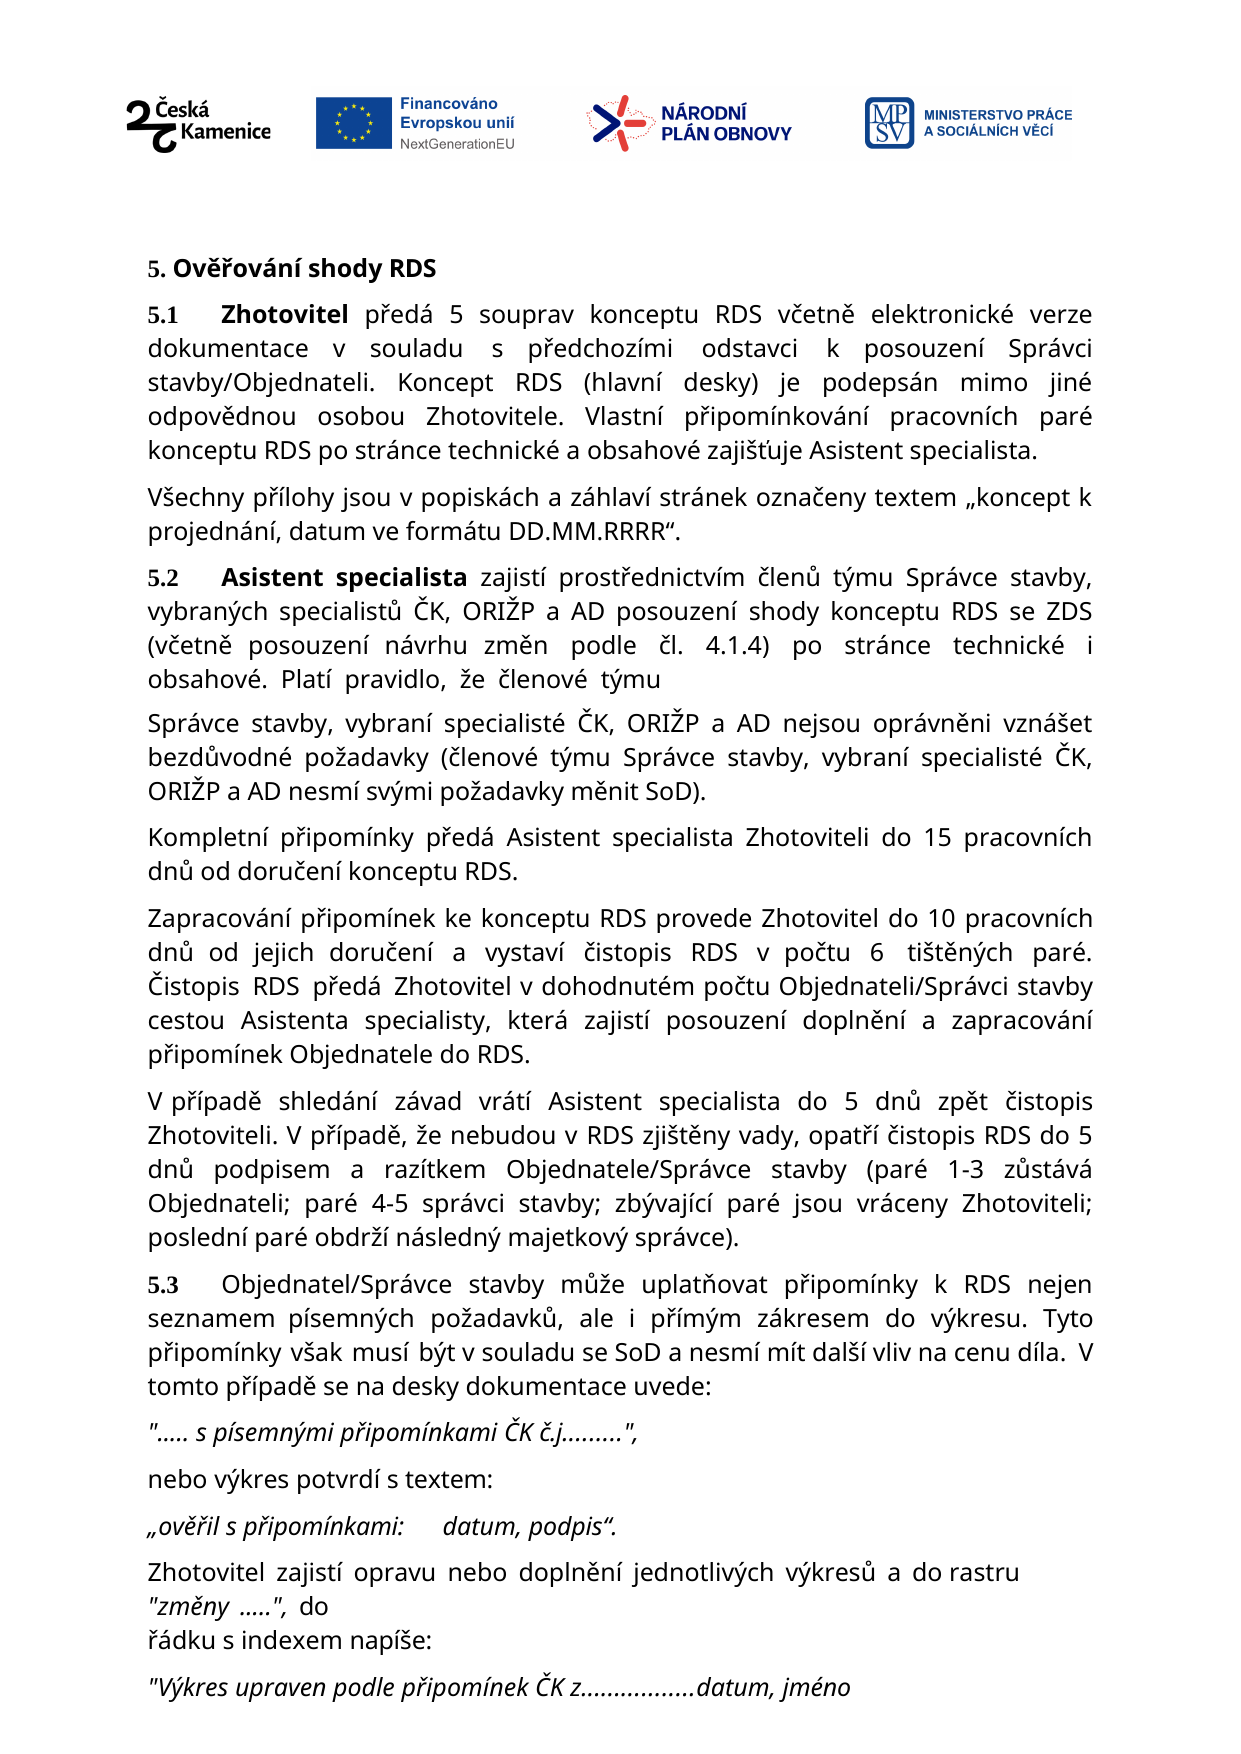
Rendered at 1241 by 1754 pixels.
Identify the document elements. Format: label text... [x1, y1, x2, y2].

picture [311, 86, 1072, 161]
text Zhotovitel zajistí opravu nebo doplnění jednotlivých výkresů a do rastru "změny .....", do [147, 1555, 1107, 1623]
text nebo výkres potvrdí s textem: [147, 1462, 1107, 1496]
list Objednatel/Správce stavby může uplatňovat připomínky k RDS nejen seznamem písemných požadavků, ale i přímým zákresem do výkresu. Tyto připomínky však musí být v souladu se SoD a nesmí mít další vliv na cenu díla. V tomto případě se na desky dokumentace uvede: [147, 1266, 1094, 1402]
list Zhotovitel předá 5 souprav konceptu RDS včetně elektronické verze dokumentace v souladu s předchozími odstavci k posouzení Správci stavby/Objednateli. Koncept RDS (hlavní desky) je podepsán mimo jiné odpovědnou osobou Zhotovitele. Vlastní připomínkování pracovních paré konceptu RDS po stránce technické a obsahové zajišťuje Asistent specialista. [147, 296, 1093, 467]
subtitle Ověřování shody RDS [147, 250, 1107, 284]
text "..... s písemnými připomínkami ČK č.j ", [147, 1415, 1107, 1449]
text Kompletní připomínky předá Asistent specialista Zhotoviteli do 15 pracovních dnů od doručení konceptu RDS. [147, 820, 1093, 888]
text Správce stavby, vybraní specialisté ČK, ORIŽP a AD nejsou oprávněni vznášet bezdůvodné požadavky (členové týmu Správce stavby, vybraní specialisté ČK, ORIŽP a AD nesmí svými požadavky měnit SoD). [147, 705, 1093, 807]
picture [126, 96, 271, 153]
list Asistent specialista zajistí prostřednictvím členů týmu Správce stavby, vybraných specialistů ČK, ORIŽP a AD posouzení shody konceptu RDS se ZDS (včetně posouzení návrhu změn podle čl. 4.1.4) po stránce technické i obsahové. Platí pravidlo, že členové týmu [147, 560, 1093, 696]
text Zapracování připomínek ke konceptu RDS provede Zhotovitel do 10 pracovních dnů od jejich doručení a vystaví čistopis RDS v počtu 6 tištěných paré. Čistopis RDS předá Zhotovitel v dohodnutém počtu Objednateli/Správci stavby cestou Asistenta specialisty, která zajistí posouzení doplnění a zapracování připomínek Objednatele do RDS. [147, 901, 1093, 1071]
text „ověřil s připomínkami: datum, podpis“. [147, 1508, 1107, 1542]
text Všechny přílohy jsou v popiskách a záhlaví stránek označeny textem „koncept k projednání, datum ve formátu DD.MM.RRRR“. [147, 479, 1093, 547]
text řádku s indexem napíše: [147, 1623, 1107, 1657]
text V případě shledání závad vrátí Asistent specialista do 5 dnů zpět čistopis Zhotoviteli. V případě, že nebudou v RDS zjištěny vady, opatří čistopis RDS do 5 dnů podpisem a razítkem Objednatele/Správce stavby (paré 1-3 zůstává Objednateli; paré 4-5 správci stavby; zbývající paré jsou vráceny Zhotoviteli; poslední paré obdrží následný majetkový správce). [147, 1083, 1094, 1254]
text "Výkres upraven podle připomínek ČK z datum, jméno [147, 1669, 1107, 1703]
